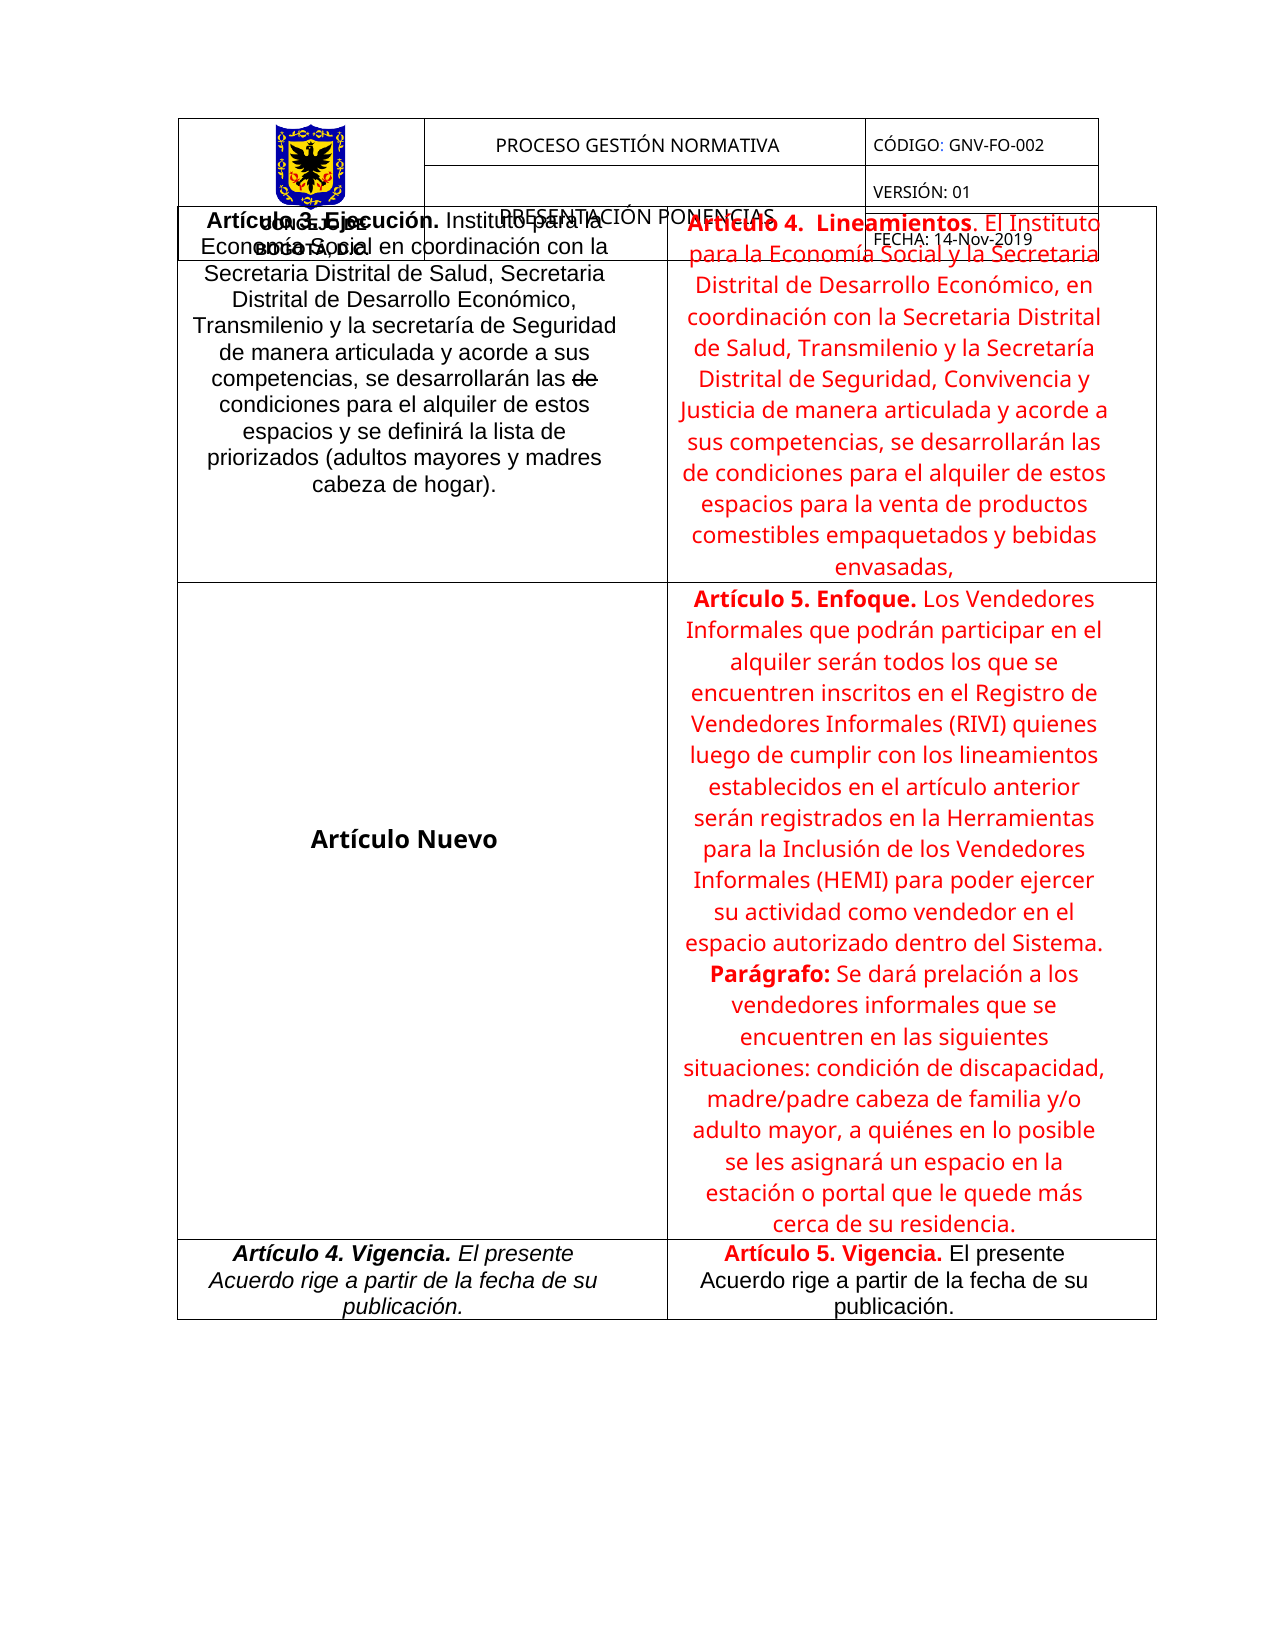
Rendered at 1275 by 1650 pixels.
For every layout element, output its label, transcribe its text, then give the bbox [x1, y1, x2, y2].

table_cell Artículo 5. Vigencia. El presente Acuerdo rige a partir de la fecha de su publicación. [668, 1240, 1156, 1319]
table_cell Artículo 5. Enfoque. Los Vendedores Informales que podrán participar en el alquiler serán todos los que se encuentren inscritos en el Registro de Vendedores Informales (RIVI) quienes luego de cumplir con los lineamientos establecidos en el artículo anterior serán registrados en la Herramientas para la Inclusión de los Vendedores Informales (HEMI) para poder ejercer su actividad como vendedor en el espacio autorizado dentro del Sistema. Parágrafo: Se dará prelación a los vendedores informales que se encuentren en las siguientes situaciones: condición de discapacidad, madre/padre cabeza de familia y/o adulto mayor, a quiénes en lo posible se les asignará un espacio en la estación o portal que le quede más cerca de su residencia. [668, 583, 1156, 1239]
table_header Artículo 3. Ejecución. Instituto para la Economía Social en coordinación con la Secretaria Distrital de Salud, Secretaria Distrital de Desarrollo Económico, Transmilenio y la secretaría de Seguridad de manera articulada y acorde a sus competencias, se desarrollarán las de condiciones para el alquiler de estos espacios y se definirá la lista de priorizados (adultos mayores y madres cabeza de hogar). [178, 207, 667, 582]
table_header Artículo 4. Lineamientos. El Instituto para la Economía Social y la Secretaria Distrital de Desarrollo Económico, en coordinación con la Secretaria Distrital de Salud, Transmilenio y la Secretaría Distrital de Seguridad, Convivencia y Justicia de manera articulada y acorde a sus competencias, se desarrollarán las de condiciones para el alquiler de estos espacios para la venta de productos comestibles empaquetados y bebidas envasadas, [668, 207, 1156, 582]
table_cell Artículo Nuevo [178, 583, 667, 1239]
table_cell Artículo 4. Vigencia. El presente Acuerdo rige a partir de la fecha de su publicación. [178, 1240, 667, 1319]
picture [275, 124, 346, 206]
